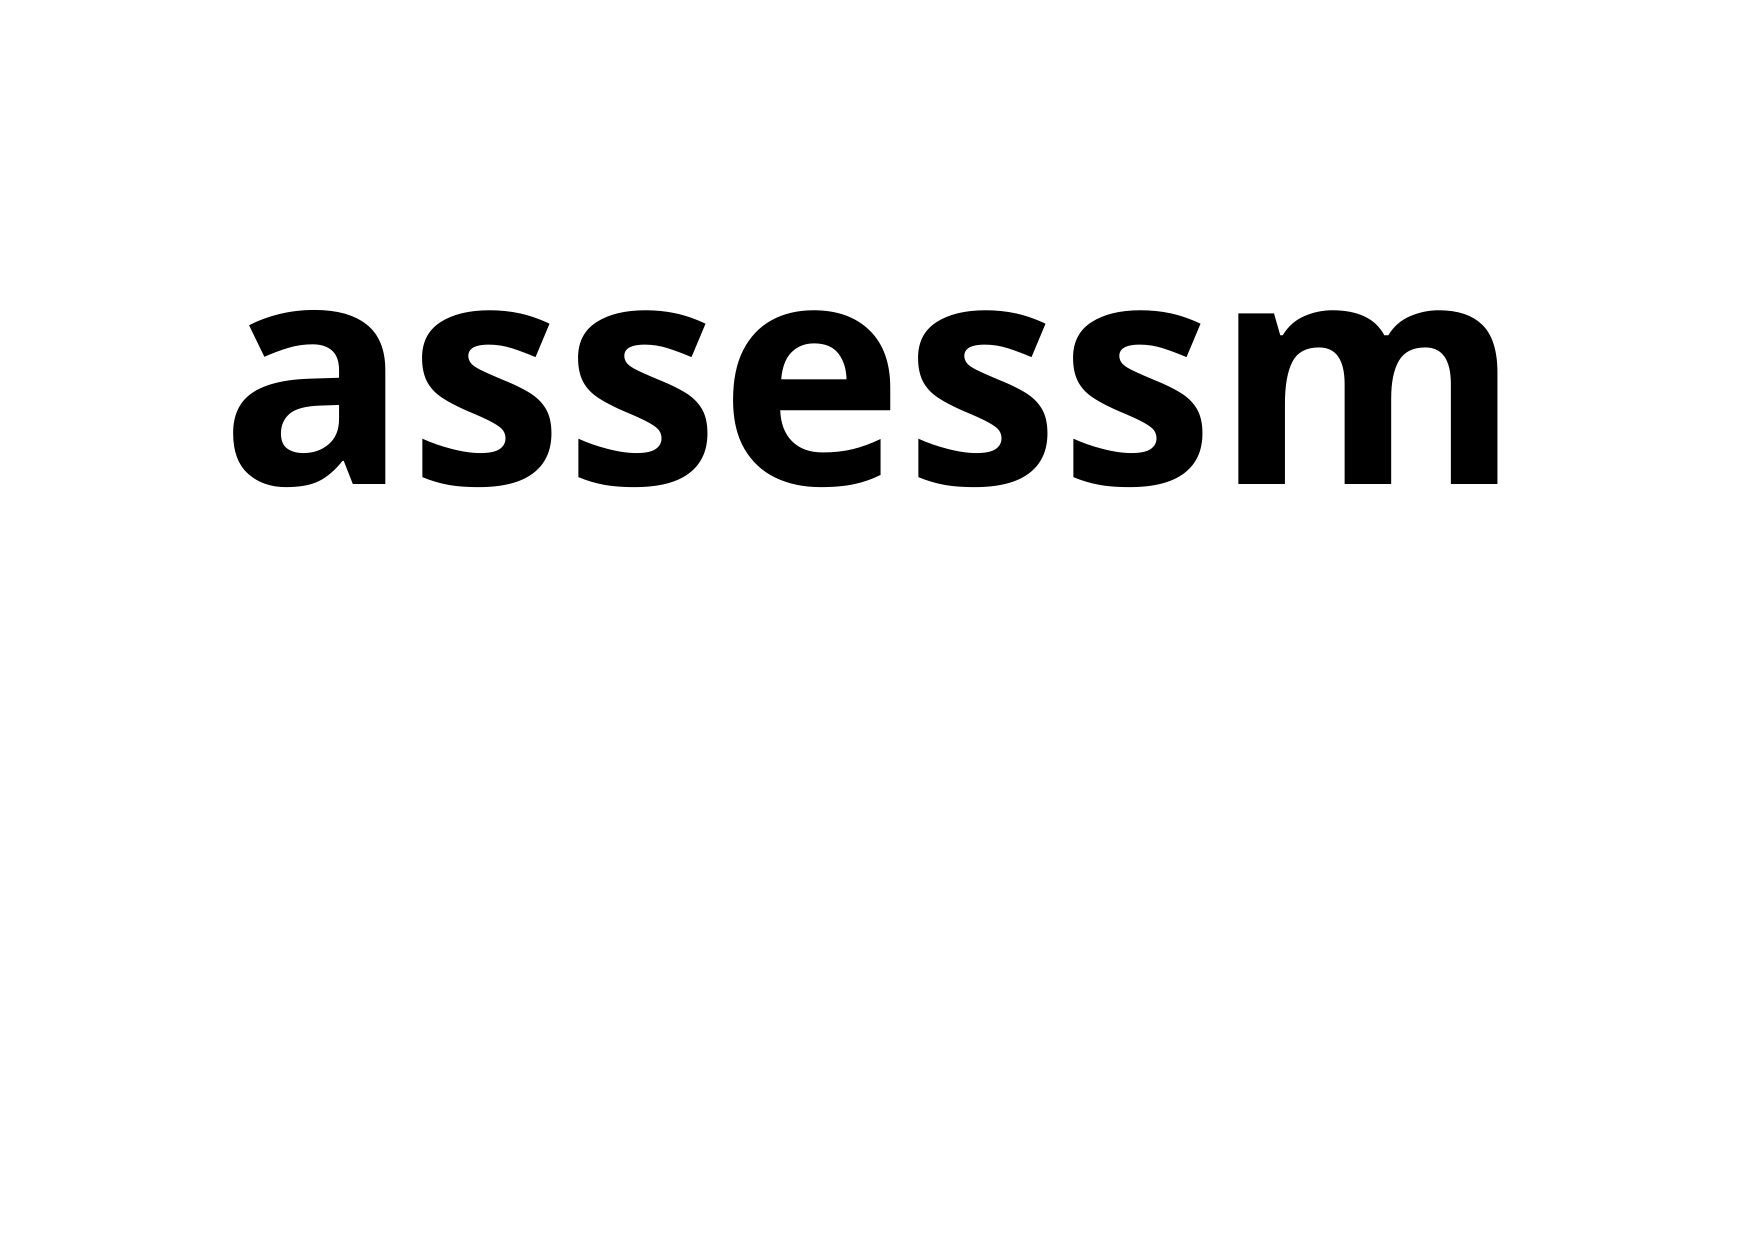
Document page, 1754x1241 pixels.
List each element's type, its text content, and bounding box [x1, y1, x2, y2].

text Formal assessment [150, 150, 1591, 576]
